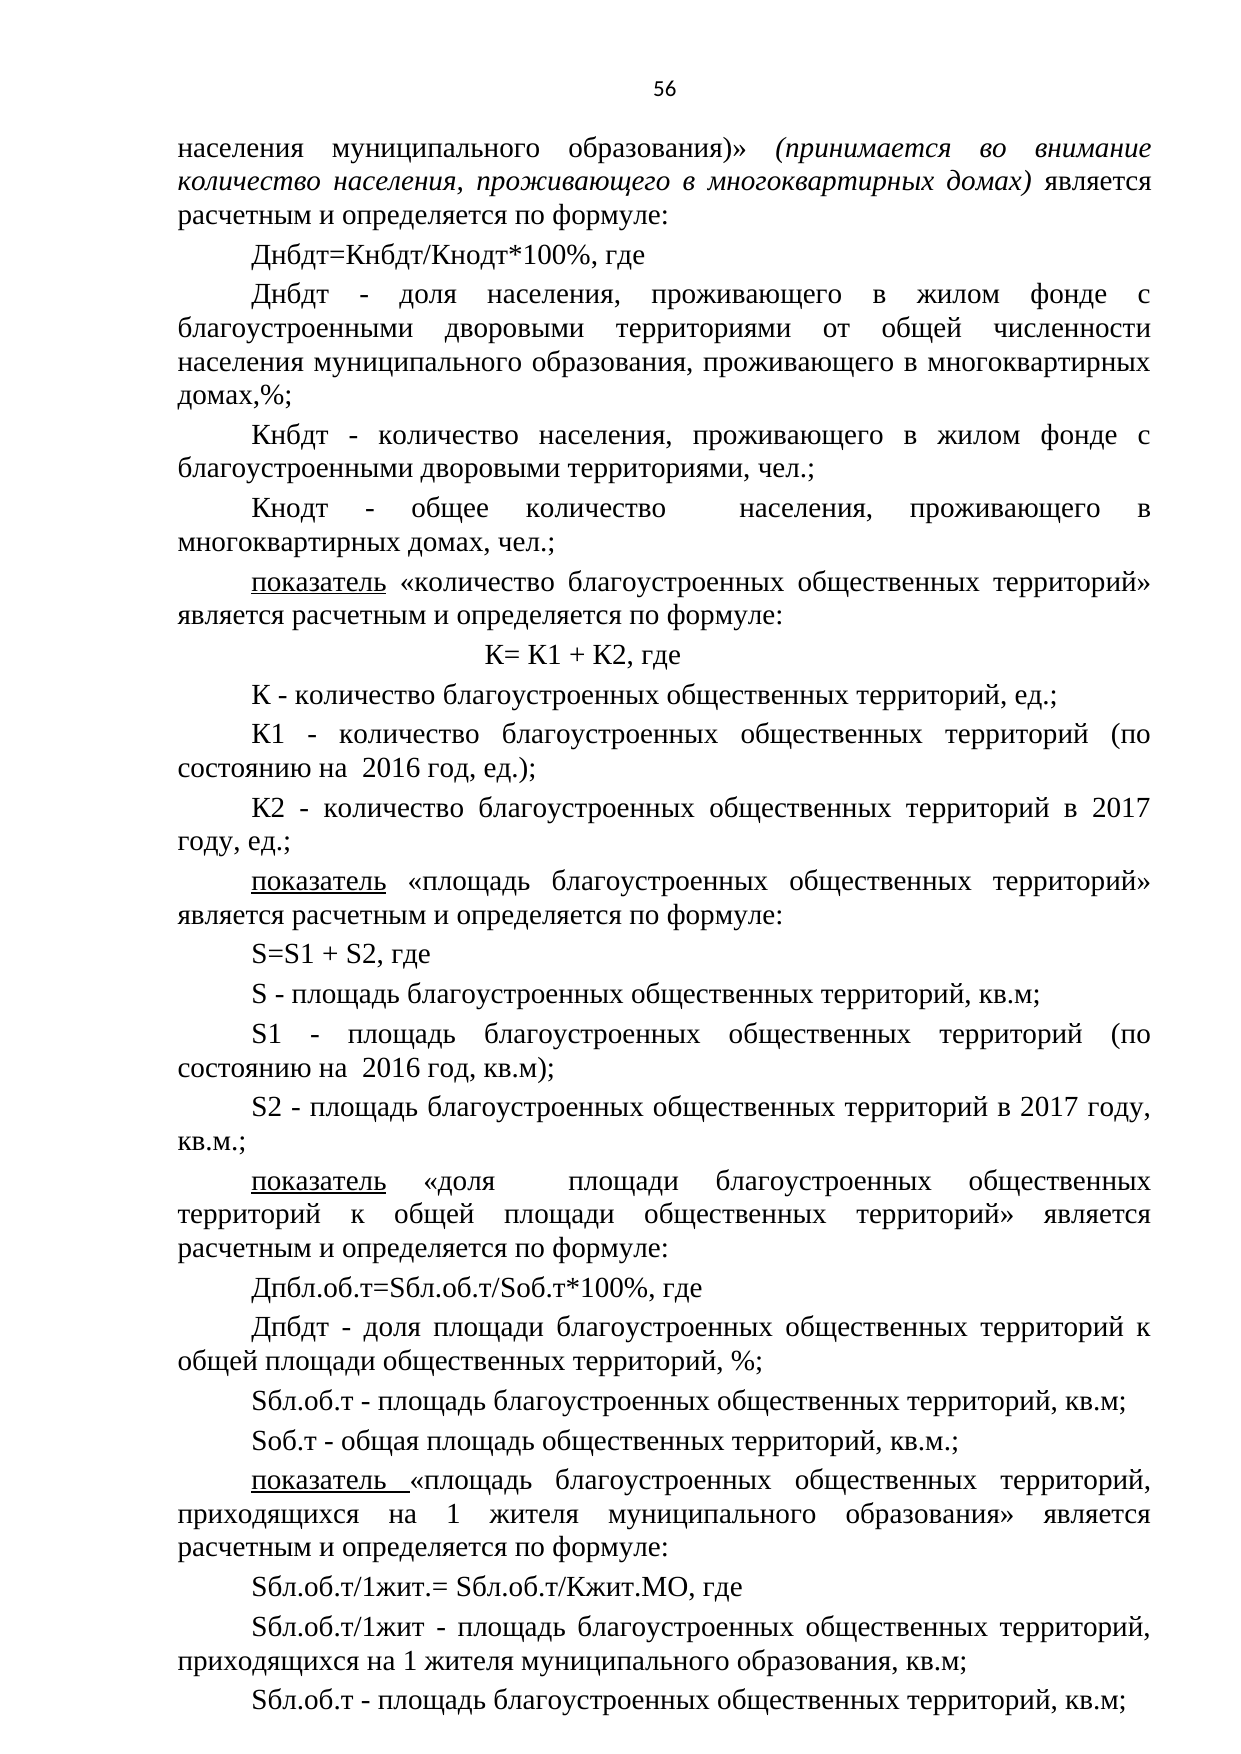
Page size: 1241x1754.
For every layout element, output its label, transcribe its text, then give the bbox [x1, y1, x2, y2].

text К1 - количество благоустроенных общественных территорий (по состоянию на 2016 год, ед.); [177, 717, 1152, 784]
text Sбл.об.т/1жит.= Sбл.об.т/Кжит.МО, где [177, 1569, 1152, 1603]
text Sбл.об.т - площадь благоустроенных общественных территорий, кв.м; [177, 1383, 1152, 1416]
text S1 - площадь благоустроенных общественных территорий (по состоянию на 2016 год, кв.м); [177, 1016, 1152, 1083]
text показатель «доля площади благоустроенных общественных территорий к общей площади общественных территорий» является расчетным и определяется по формуле: [177, 1163, 1152, 1263]
text показатель «количество благоустроенных общественных территорий» является расчетным и определяется по формуле: [177, 564, 1152, 631]
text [177, 130, 1152, 231]
text К2 - количество благоустроенных общественных территорий в 2017 году, ед.; [177, 790, 1152, 857]
text К - количество благоустроенных общественных территорий, ед.; [177, 677, 1152, 710]
text Днбдт - доля населения, проживающего в жилом фонде с благоустроенными дворовыми территориями от общей численности населения муниципального образования, проживающего в многоквартирных домах,%; [177, 277, 1152, 411]
text Кнодт - общее количество населения, проживающего в многоквартирных домах, чел.; [177, 490, 1152, 557]
text К= К1 + К2, где [177, 637, 1152, 671]
text Sбл.об.т/1жит - площадь благоустроенных общественных территорий, приходящихся на 1 жителя муниципального образования, кв.м; [177, 1609, 1152, 1676]
text Дпбл.об.т=Sбл.об.т/Sоб.т*100%, где [177, 1270, 1152, 1303]
text Днбдт=Кнбдт/Кнодт*100%, где [177, 237, 1152, 270]
text Sоб.т - общая площадь общественных территорий, кв.м.; [177, 1423, 1152, 1456]
text S2 - площадь благоустроенных общественных территорий в 2017 году, кв.м.; [177, 1089, 1152, 1157]
text Sбл.об.т - площадь благоустроенных общественных территорий, кв.м; [177, 1682, 1152, 1716]
text S - площадь благоустроенных общественных территорий, кв.м; [177, 976, 1152, 1010]
text показатель «площадь благоустроенных общественных территорий, приходящихся на 1 жителя муниципального образования» является расчетным и определяется по формуле: [177, 1462, 1152, 1563]
text Дпбдт - доля площади благоустроенных общественных территорий к общей площади общественных территорий, %; [177, 1309, 1152, 1377]
text Кнбдт - количество населения, проживающего в жилом фонде с благоустроенными дворовыми территориями, чел.; [177, 417, 1152, 484]
text показатель «площадь благоустроенных общественных территорий» является расчетным и определяется по формуле: [177, 863, 1152, 930]
text S=S1 + S2, где [177, 937, 1152, 970]
